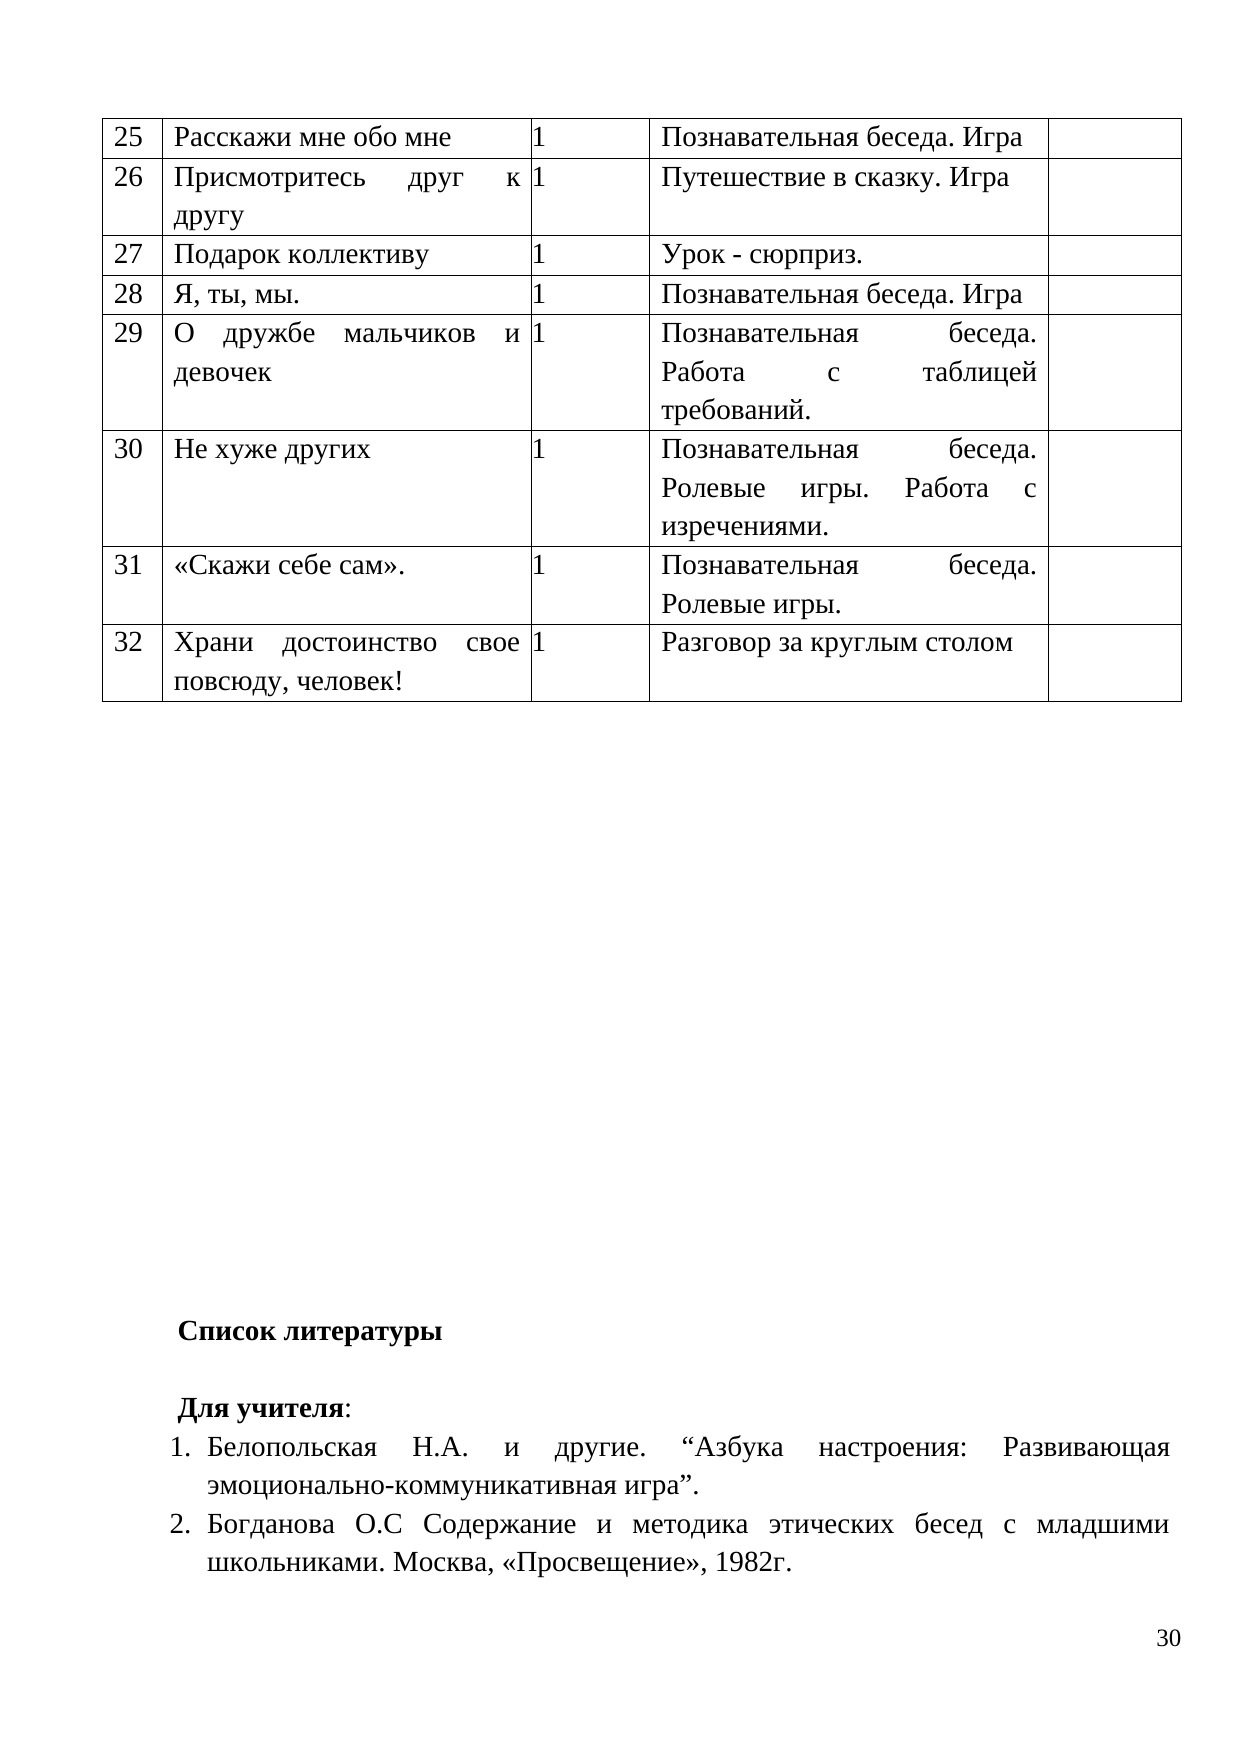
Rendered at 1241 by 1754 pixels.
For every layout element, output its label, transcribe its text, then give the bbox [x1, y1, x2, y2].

table_cell Познавательная беседа. Игра [650, 119, 1048, 158]
table_cell Урок - сюрприз. [650, 236, 1048, 275]
table_cell [1049, 547, 1181, 623]
table_cell Познавательная беседа. Ролевые игры. [650, 547, 1048, 623]
table_cell 1 [532, 547, 649, 623]
table_cell Познавательная беседа. Работа с таблицей требований. [650, 315, 1048, 430]
table_cell [1049, 159, 1181, 235]
table_cell Я, ты, мы. [163, 276, 531, 314]
list Белопольская Н.А. и другие. “Азбука настроения: Развивающая эмоционально-коммуникативная игра”. [169, 1429, 1171, 1501]
table_cell 29 [103, 315, 162, 430]
table_cell [1049, 431, 1181, 546]
table_cell Путешествие в сказку. Игра [650, 159, 1048, 235]
table_cell Подарок коллективу [163, 236, 531, 275]
table_cell 32 [103, 625, 162, 701]
table_cell Познавательная беседа. Ролевые игры. Работа с изречениями. [650, 431, 1048, 546]
table_cell 1 [532, 431, 649, 546]
table_cell 30 [103, 431, 162, 546]
table_cell [1049, 236, 1181, 275]
table_cell [1049, 119, 1181, 158]
table_cell 1 [532, 159, 649, 235]
table_cell 28 [103, 276, 162, 314]
text Для учителя: [177, 1390, 1181, 1424]
text Список литературы [177, 1313, 1181, 1347]
table_cell [1049, 625, 1181, 701]
table_cell 1 [532, 276, 649, 314]
table_cell Расскажи мне обо мне [163, 119, 531, 158]
table_cell 27 [103, 236, 162, 275]
list Богданова О.С Содержание и методика этических бесед с младшими школьниками. Москва, «Просвещение», 1982г. [169, 1506, 1171, 1578]
table_cell 31 [103, 547, 162, 623]
table_cell Разговор за круглым столом [650, 625, 1048, 701]
table_cell 1 [532, 236, 649, 275]
table_cell Познавательная беседа. Игра [650, 276, 1048, 314]
table_cell [1049, 315, 1181, 430]
table_cell Присмотритесь друг к другу [163, 159, 531, 235]
table_cell Не хуже других [163, 431, 531, 546]
table_cell 1 [532, 315, 649, 430]
table_cell 26 [103, 159, 162, 235]
table_cell 1 [532, 625, 649, 701]
table_cell 25 [103, 119, 162, 158]
table_cell [1049, 276, 1181, 314]
table_cell О дружбе мальчиков и девочек [163, 315, 531, 430]
table_cell «Скажи себе сам». [163, 547, 531, 623]
table_cell Храни достоинство свое повсюду, человек! [163, 625, 531, 701]
table_cell 1 [532, 119, 649, 158]
